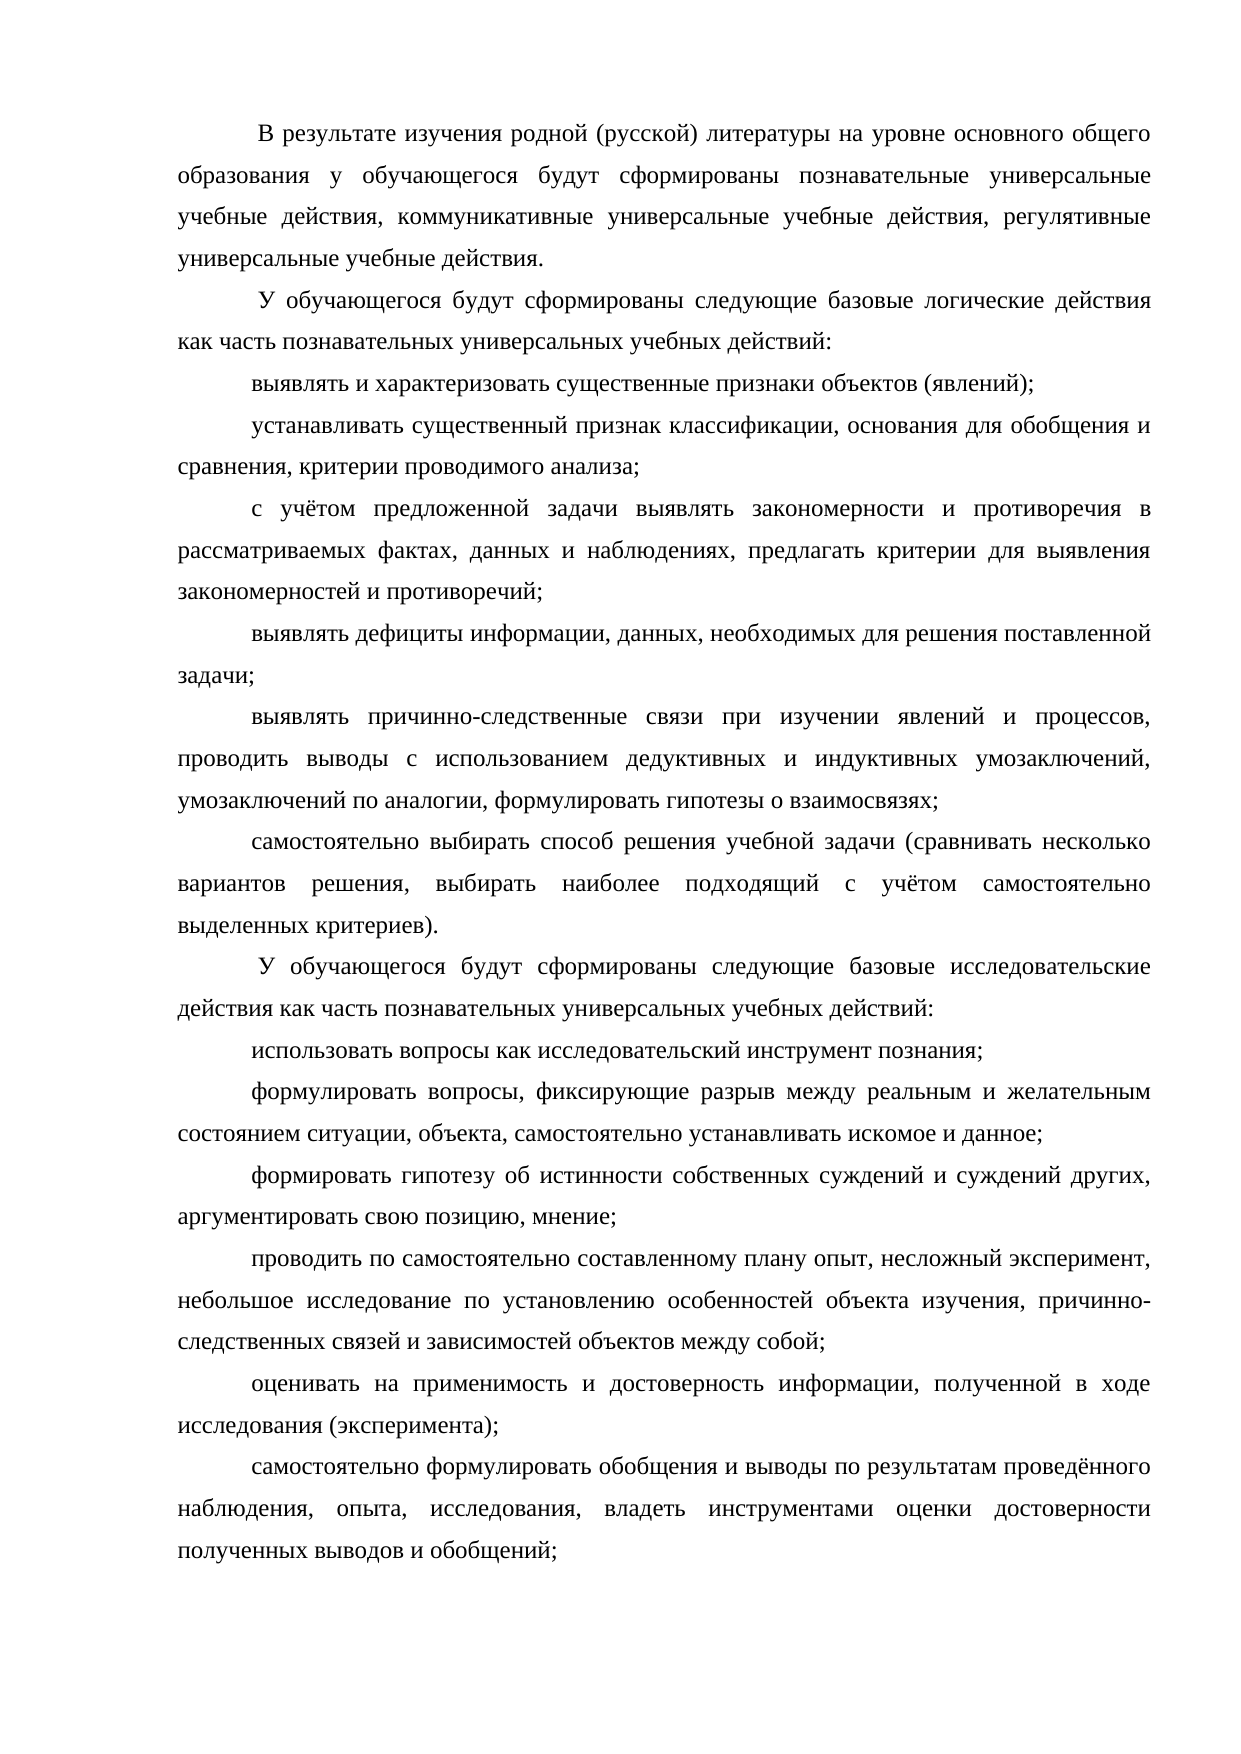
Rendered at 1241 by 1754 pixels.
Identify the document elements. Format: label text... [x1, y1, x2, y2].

text У обучающегося будут сформированы следующие базовые исследовательские действия как часть познавательных универсальных учебных действий: [177, 951, 1152, 1022]
text использовать вопросы как исследовательский инструмент познания; [177, 1035, 1152, 1063]
text формулировать вопросы, фиксирующие разрыв между реальным и желательным состоянием ситуации, объекта, самостоятельно устанавливать искомое и данное; [177, 1076, 1152, 1147]
text формировать гипотезу об истинности собственных суждений и суждений других, аргументировать свою позицию, мнение; [177, 1160, 1152, 1230]
text проводить по самостоятельно составленному плану опыт, несложный эксперимент, небольшое исследование по установлению особенностей объекта изучения, причинно-следственных связей и зависимостей объектов между собой; [177, 1243, 1152, 1355]
text оценивать на применимость и достоверность информации, полученной в ходе исследования (эксперимента); [177, 1368, 1152, 1438]
text В результате изучения родной (русской) литературы на уровне основного общего образования у обучающегося будут сформированы познавательные универсальные учебные действия, коммуникативные универсальные учебные действия, регулятивные универсальные учебные действия. [177, 118, 1152, 272]
text самостоятельно формулировать обобщения и выводы по результатам проведённого наблюдения, опыта, исследования, владеть инструментами оценки достоверности полученных выводов и обобщений; [177, 1451, 1152, 1563]
text самостоятельно выбирать способ решения учебной задачи (сравнивать несколько вариантов решения, выбирать наиболее подходящий с учётом самостоятельно выделенных критериев). [177, 826, 1152, 938]
text устанавливать существенный признак классификации, основания для обобщения и сравнения, критерии проводимого анализа; [177, 410, 1152, 480]
text У обучающегося будут сформированы следующие базовые логические действия как часть познавательных универсальных учебных действий: [177, 285, 1152, 355]
text выявлять причинно-следственные связи при изучении явлений и процессов, проводить выводы с использованием дедуктивных и индуктивных умозаключений, умозаключений по аналогии, формулировать гипотезы о взаимосвязях; [177, 701, 1152, 813]
text выявлять дефициты информации, данных, необходимых для решения поставленной задачи; [177, 618, 1152, 688]
text с учётом предложенной задачи выявлять закономерности и противоречия в рассматриваемых фактах, данных и наблюдениях, предлагать критерии для выявления закономерностей и противоречий; [177, 493, 1152, 605]
text выявлять и характеризовать существенные признаки объектов (явлений); [177, 368, 1152, 397]
